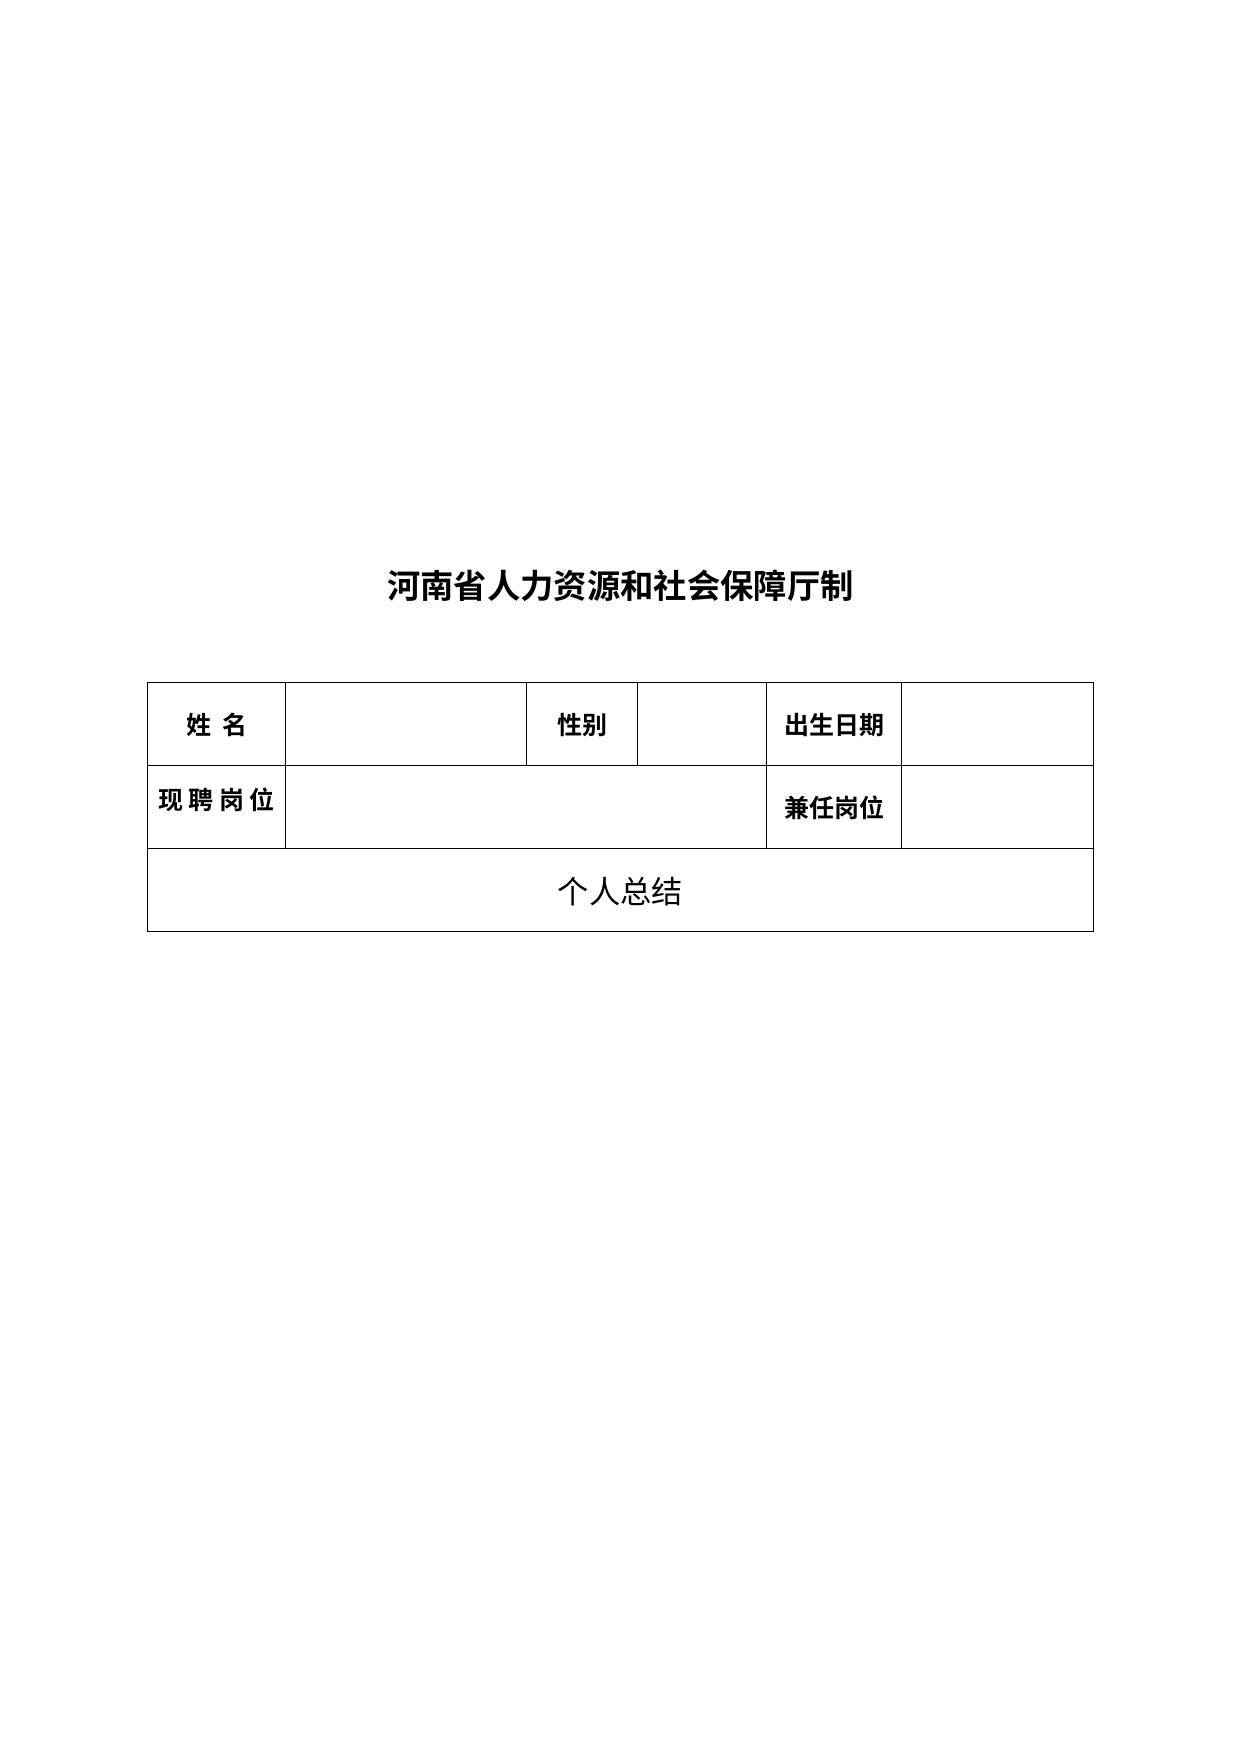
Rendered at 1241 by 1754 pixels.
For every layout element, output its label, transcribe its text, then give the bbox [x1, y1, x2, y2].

table_cell 现聘岗位及聘期 [148, 766, 285, 848]
table_header [638, 683, 766, 765]
table_cell 兼任岗位 [767, 766, 901, 848]
table_header 性别 [527, 683, 637, 765]
table_cell [902, 766, 1093, 848]
table_header 姓 名 [148, 683, 285, 765]
table_header 出生日期 [767, 683, 901, 765]
table_header [286, 683, 526, 765]
table_cell [286, 766, 766, 848]
text 河南省人力资源和社会保障厅制 [183, 552, 1057, 617]
table_cell 个人总结 [148, 849, 1093, 931]
table_header [902, 683, 1093, 765]
